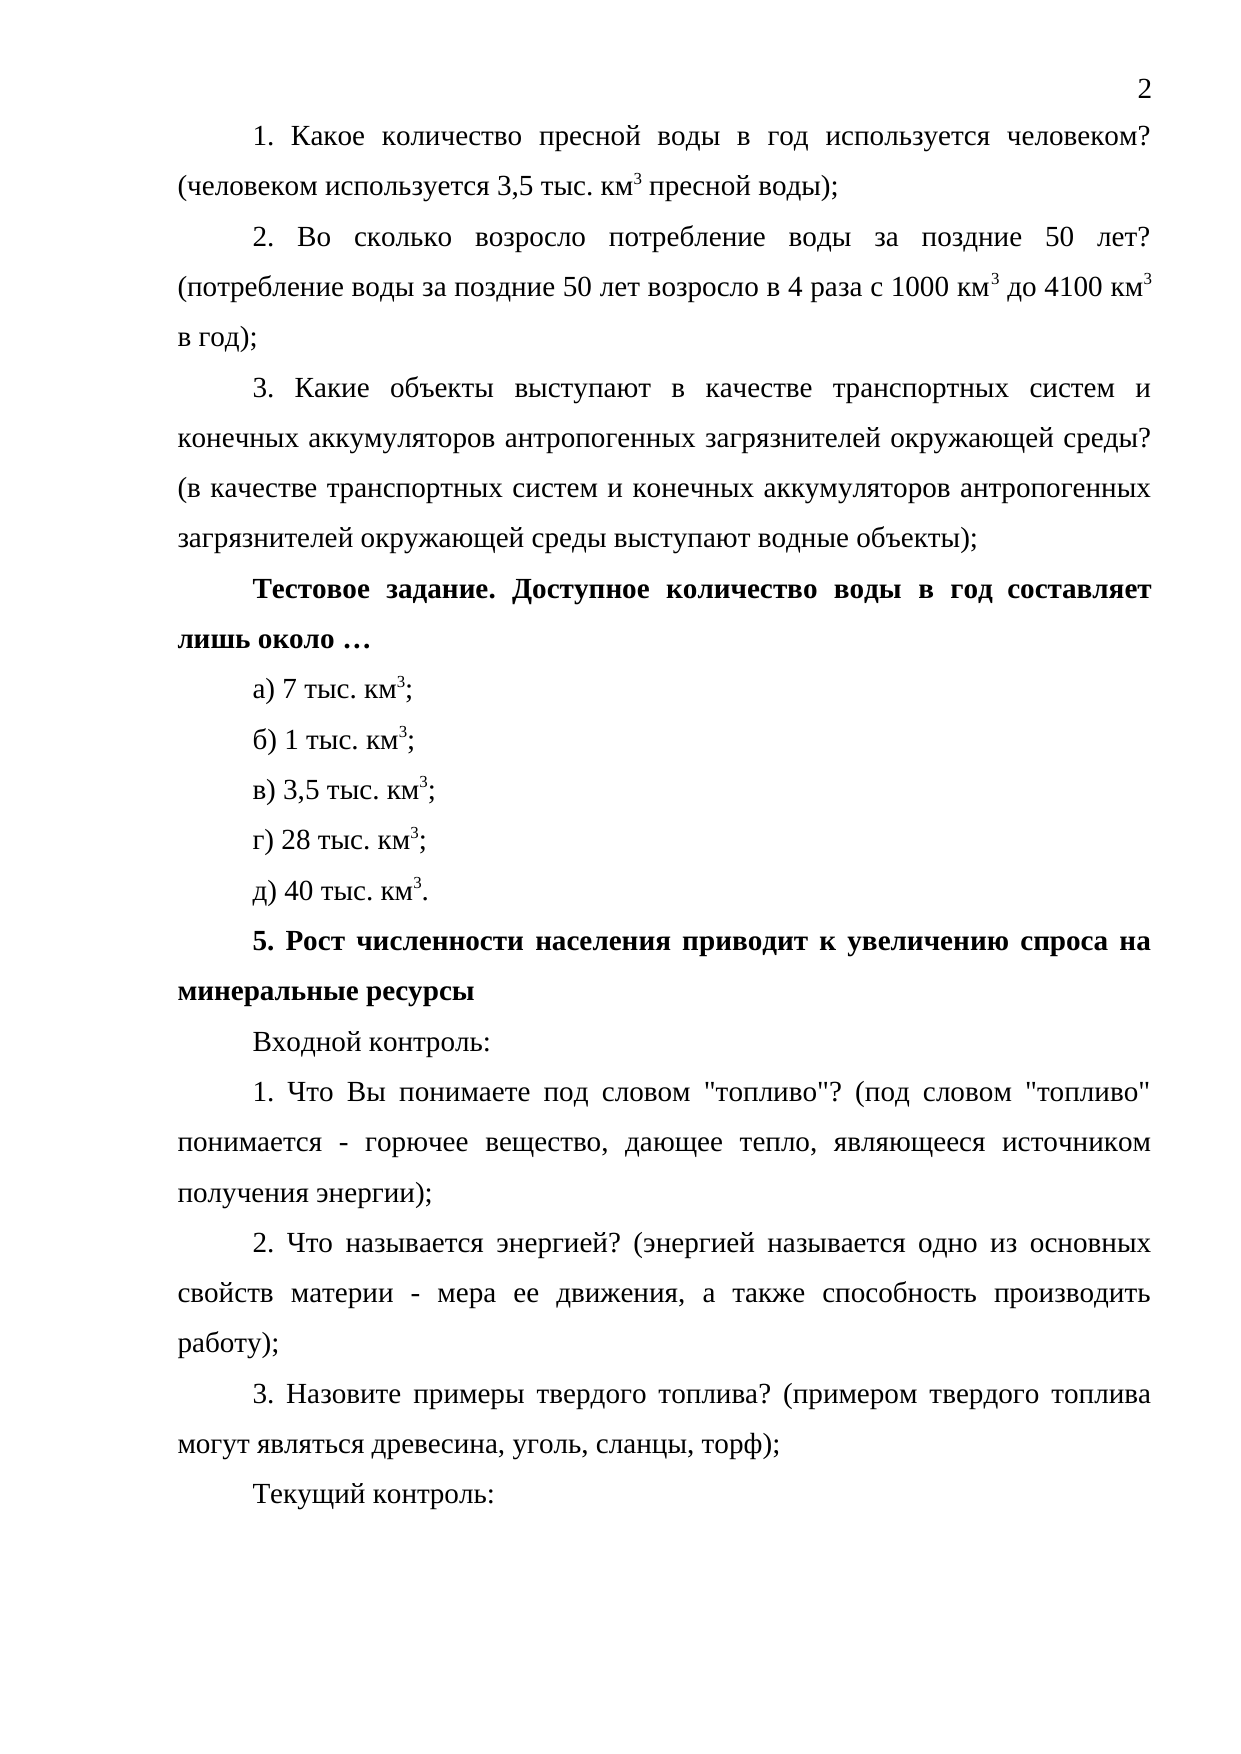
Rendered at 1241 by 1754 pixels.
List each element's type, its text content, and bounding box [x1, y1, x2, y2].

text Текущий контроль: [177, 1477, 1152, 1510]
text Входной контроль: [177, 1024, 1152, 1057]
text 2. Что называется энергией? (энергией называется одно из основных свойств материи - мера ее движения, а также способность производить работу); [177, 1225, 1152, 1359]
text Тестовое задание. Доступное количество воды в год составляет лишь около … [177, 571, 1152, 655]
text 3. Какие объекты выступают в качестве транспортных систем и конечных аккумуляторов антропогенных загрязнителей окружающей среды? (в качестве транспортных систем и конечных аккумуляторов антропогенных загрязнителей окружающей среды выступают водные объекты); [177, 370, 1152, 554]
text в) 3,5 тыс. км3; [177, 772, 1152, 806]
text 1. Какое количество пресной воды в год используется человеком? (человеком используется 3,5 тыс. км3 пресной воды); [177, 118, 1152, 202]
text а) 7 тыс. км3; [177, 672, 1152, 705]
text 1. Что Вы понимаете под словом "топливо"? (под словом "топливо" понимается - горючее вещество, дающее тепло, являющееся источником получения энергии); [177, 1074, 1152, 1208]
text б) 1 тыс. км3; [177, 722, 1152, 755]
text 3. Назовите примеры твердого топлива? (примером твердого топлива могут являться древесина, уголь, сланцы, торф); [177, 1376, 1152, 1460]
text 5. Рост численности населения приводит к увеличению спроса на минеральные ресурсы [177, 923, 1152, 1007]
text г) 28 тыс. км3; [177, 822, 1152, 856]
text д) 40 тыс. км3. [177, 873, 1152, 906]
text 2. Во сколько возросло потребление воды за поздние 50 лет? (потребление воды за поздние 50 лет возросло в 4 раза с 1000 км3 до 4100 км3 в год); [177, 219, 1152, 353]
